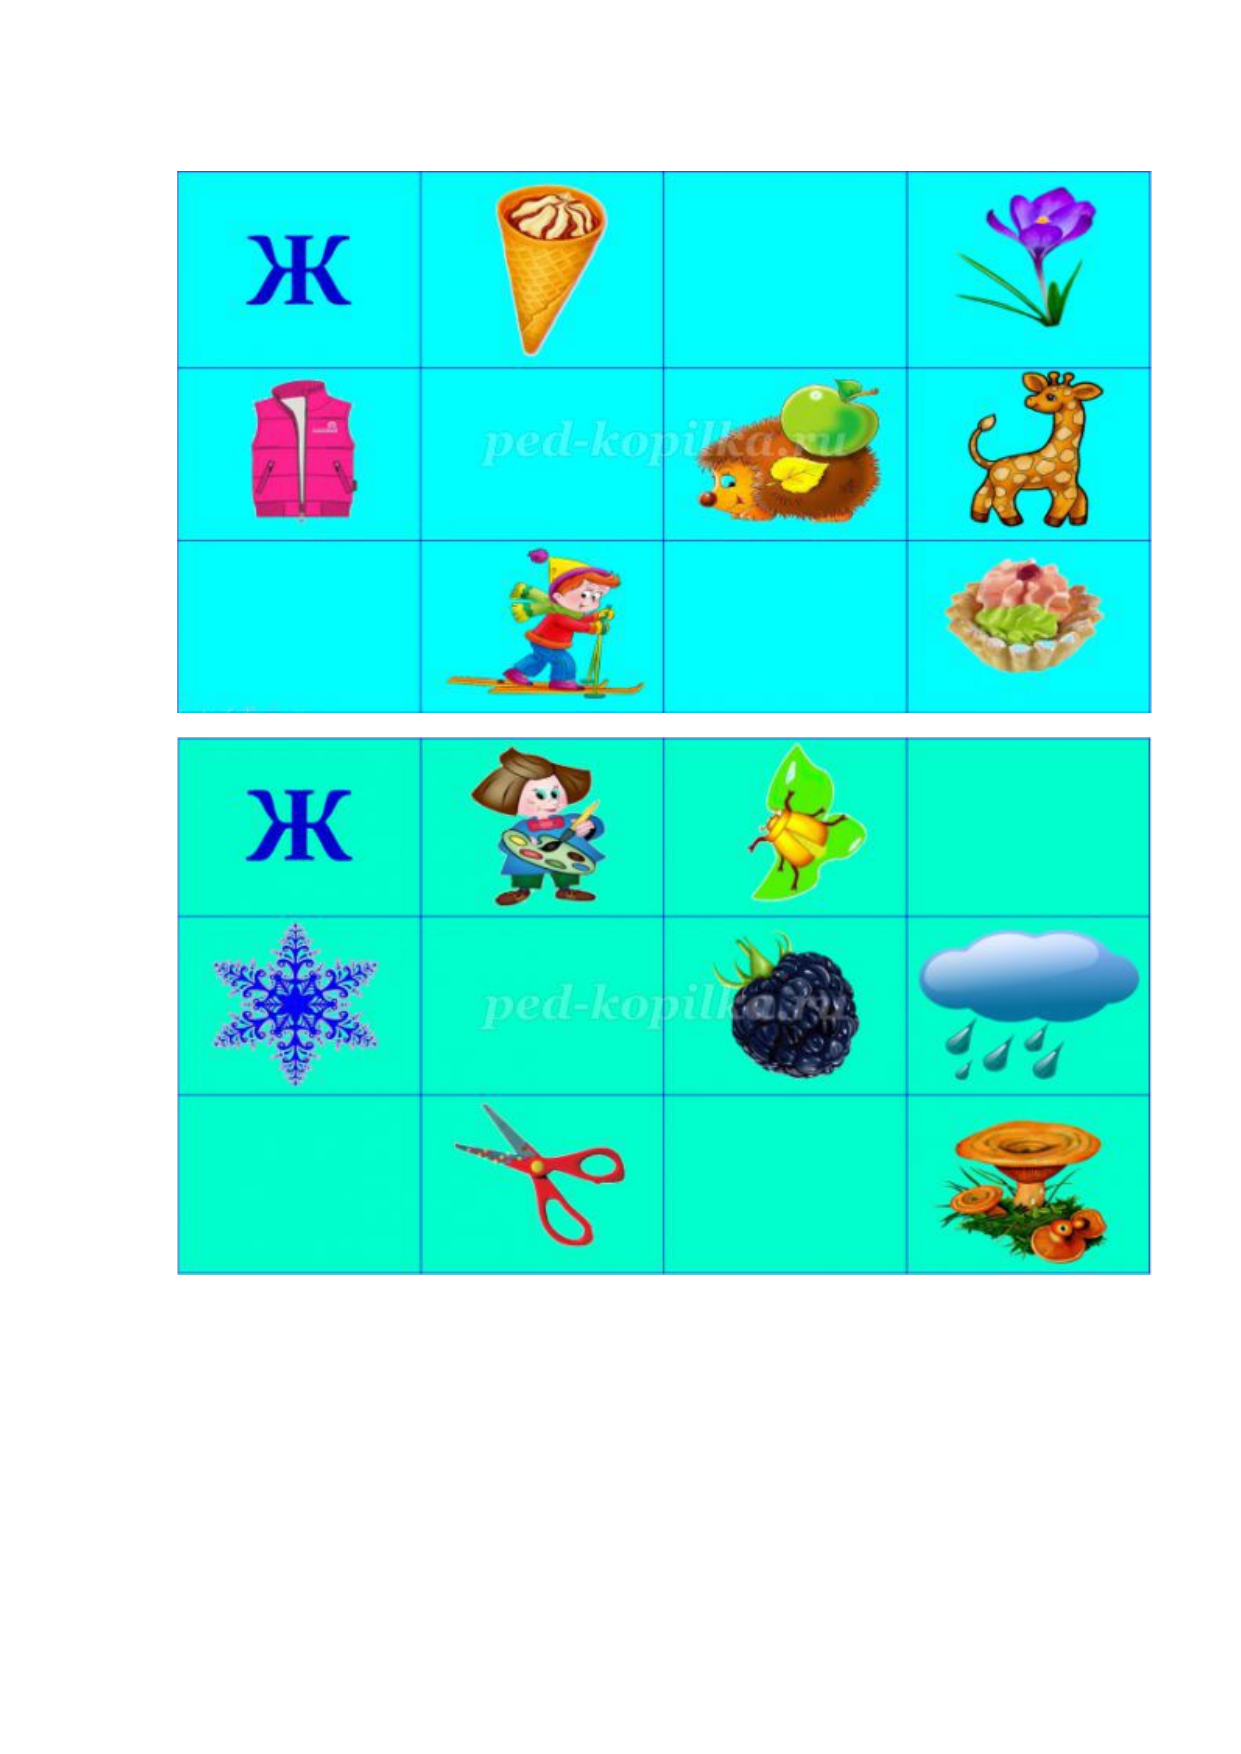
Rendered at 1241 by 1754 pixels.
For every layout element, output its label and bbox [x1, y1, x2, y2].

picture [177, 737, 1152, 1275]
picture [177, 171, 1152, 713]
